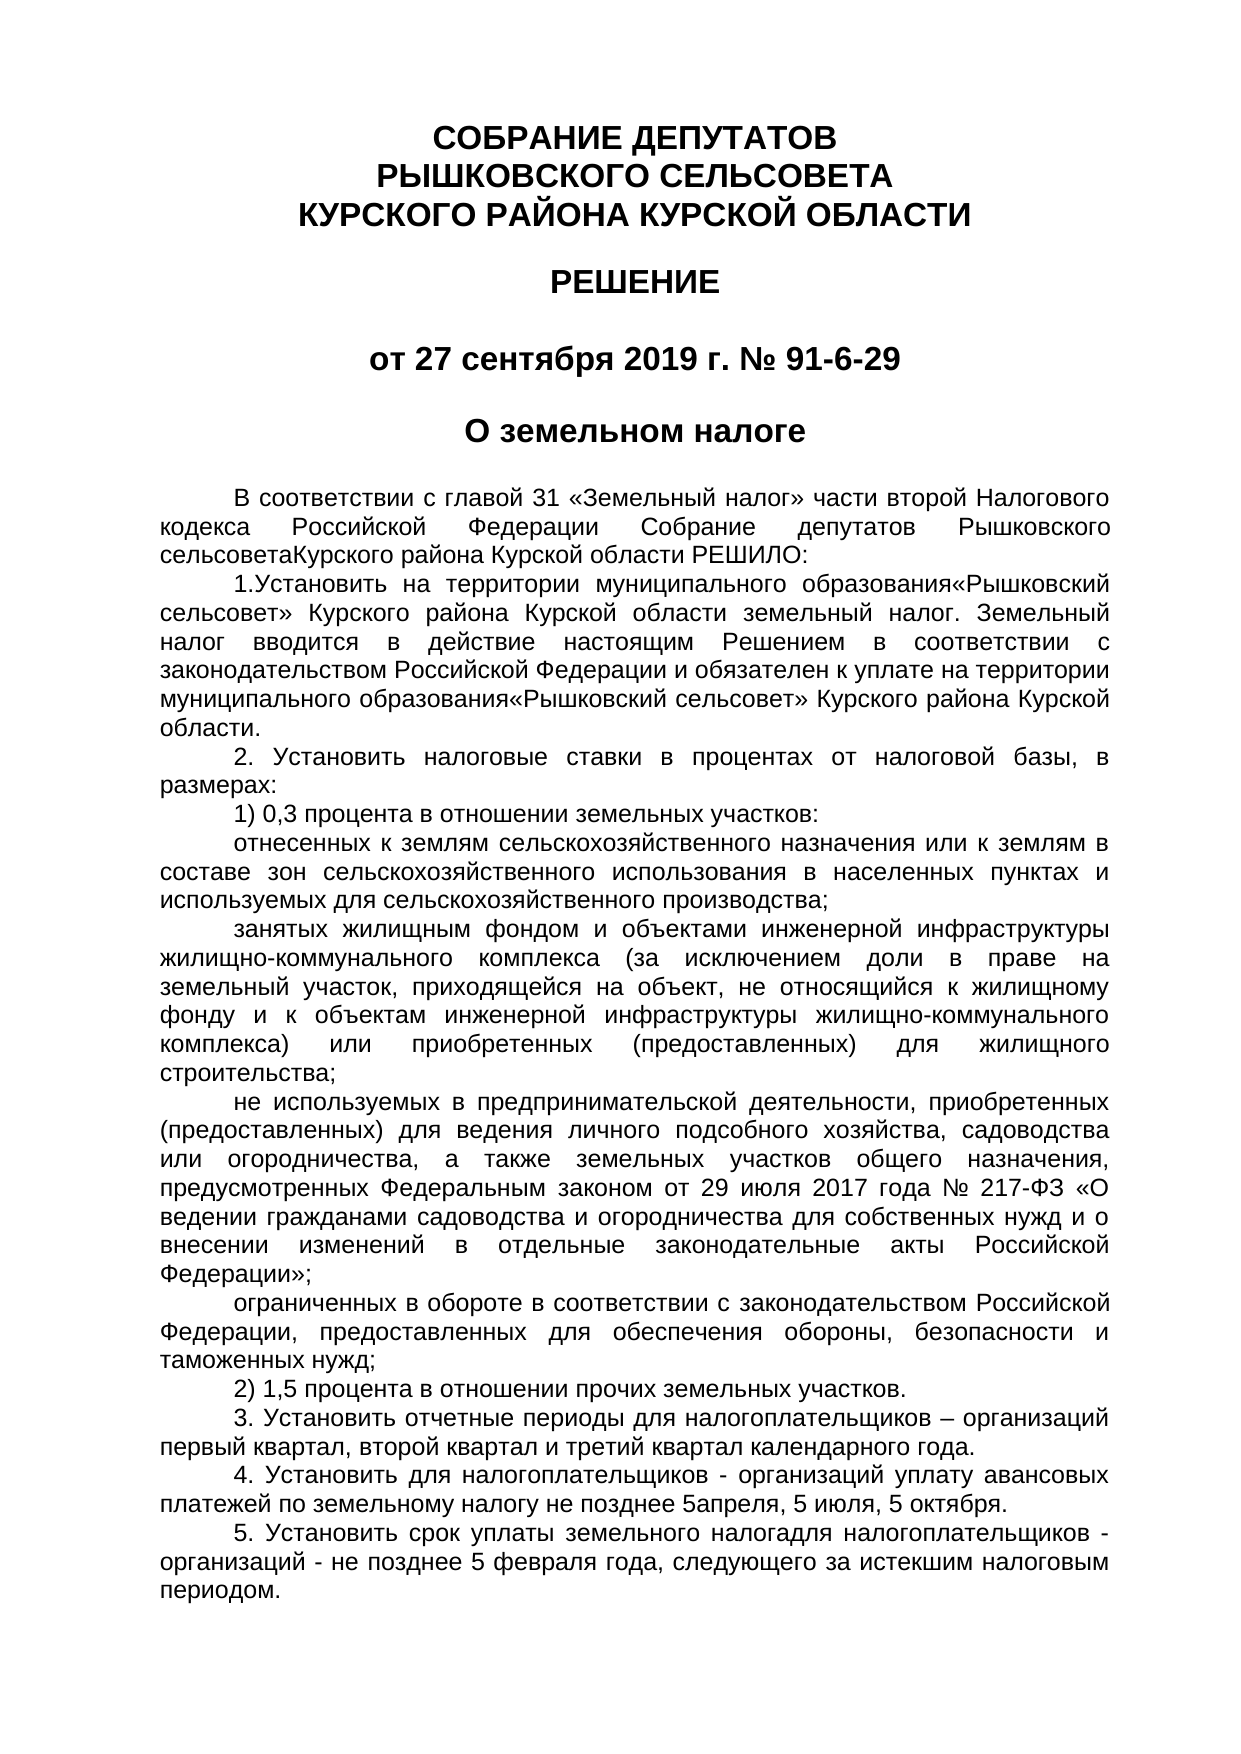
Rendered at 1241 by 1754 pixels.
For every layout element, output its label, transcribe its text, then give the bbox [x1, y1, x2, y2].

text занятых жилищным фондом и объектами инженерной инфраструктуры жилищно-коммунального комплекса (за исключением доли в праве на земельный участок, приходящейся на объект, не относящийся к жилищному фонду и к объектам инженерной инфраструктуры жилищно-коммунального комплекса) или приобретенных (предоставленных) для жилищного строительства; [159, 914, 1110, 1087]
text 1.Установить на территории муниципального образования«Рышковский сельсовет» Курского района Курской области земельный налог. Земельный налог вводится в действие настоящим Решением в соответствии с законодательством Российской Федерации и обязателен к уплате на территории муниципального образования«Рышковский сельсовет» Курского района Курской области. [159, 569, 1111, 742]
text от 27 сентября 2019 г. № 91-6-29 [159, 339, 1110, 377]
text 1) 0,3 процента в отношении земельных участков: [159, 799, 1111, 828]
text КУРСКОГО РАЙОНА КУРСКОЙ ОБЛАСТИ [159, 195, 1110, 233]
text О земельном налоге [159, 411, 1111, 449]
text отнесенных к землям сельскохозяйственного назначения или к землям в составе зон сельскохозяйственного использования в населенных пунктах и используемых для сельскохозяйственного производства; [159, 828, 1110, 914]
text ограниченных в обороте в соответствии с законодательством Российской Федерации, предоставленных для обеспечения обороны, безопасности и таможенных нужд; [159, 1288, 1110, 1374]
text СОБРАНИЕ ДЕПУТАТОВ [159, 118, 1110, 157]
text 3. Установить отчетные периоды для налогоплательщиков – организаций первый квартал, второй квартал и третий квартал календарного года. [159, 1403, 1110, 1461]
text 5. Установить срок уплаты земельного налогадля налогоплательщиков - организаций - не позднее 5 февраля года, следующего за истекшим налоговым периодом. [159, 1518, 1110, 1604]
text 2) 1,5 процента в отношении прочих земельных участков. [159, 1374, 1110, 1403]
text не используемых в предпринимательской деятельности, приобретенных (предоставленных) для ведения личного подсобного хозяйства, садоводства или огородничества, а также земельных участков общего назначения, предусмотренных Федеральным законом от 29 июля 2017 года № 217-ФЗ «О ведении гражданами садоводства и огородничества для собственных нужд и о внесении изменений в отдельные законодательные акты Российской Федерации»; [159, 1087, 1110, 1288]
text В соответствии с главой 31 «Земельный налог» части второй Налогового кодекса Российской Федерации Собрание депутатов Рышковского сельсоветаКурского района Курской области РЕШИЛО: [159, 483, 1111, 569]
text РЕШЕНИЕ [159, 262, 1110, 301]
text РЫШКОВСКОГО СЕЛЬСОВЕТА [159, 157, 1110, 195]
text 4. Установить для налогоплательщиков - организаций уплату авансовых платежей по земельному налогу не позднее 5апреля, 5 июля, 5 октября. [159, 1461, 1110, 1518]
text 2. Установить налоговые ставки в процентах от налоговой базы, в размерах: [159, 742, 1111, 799]
